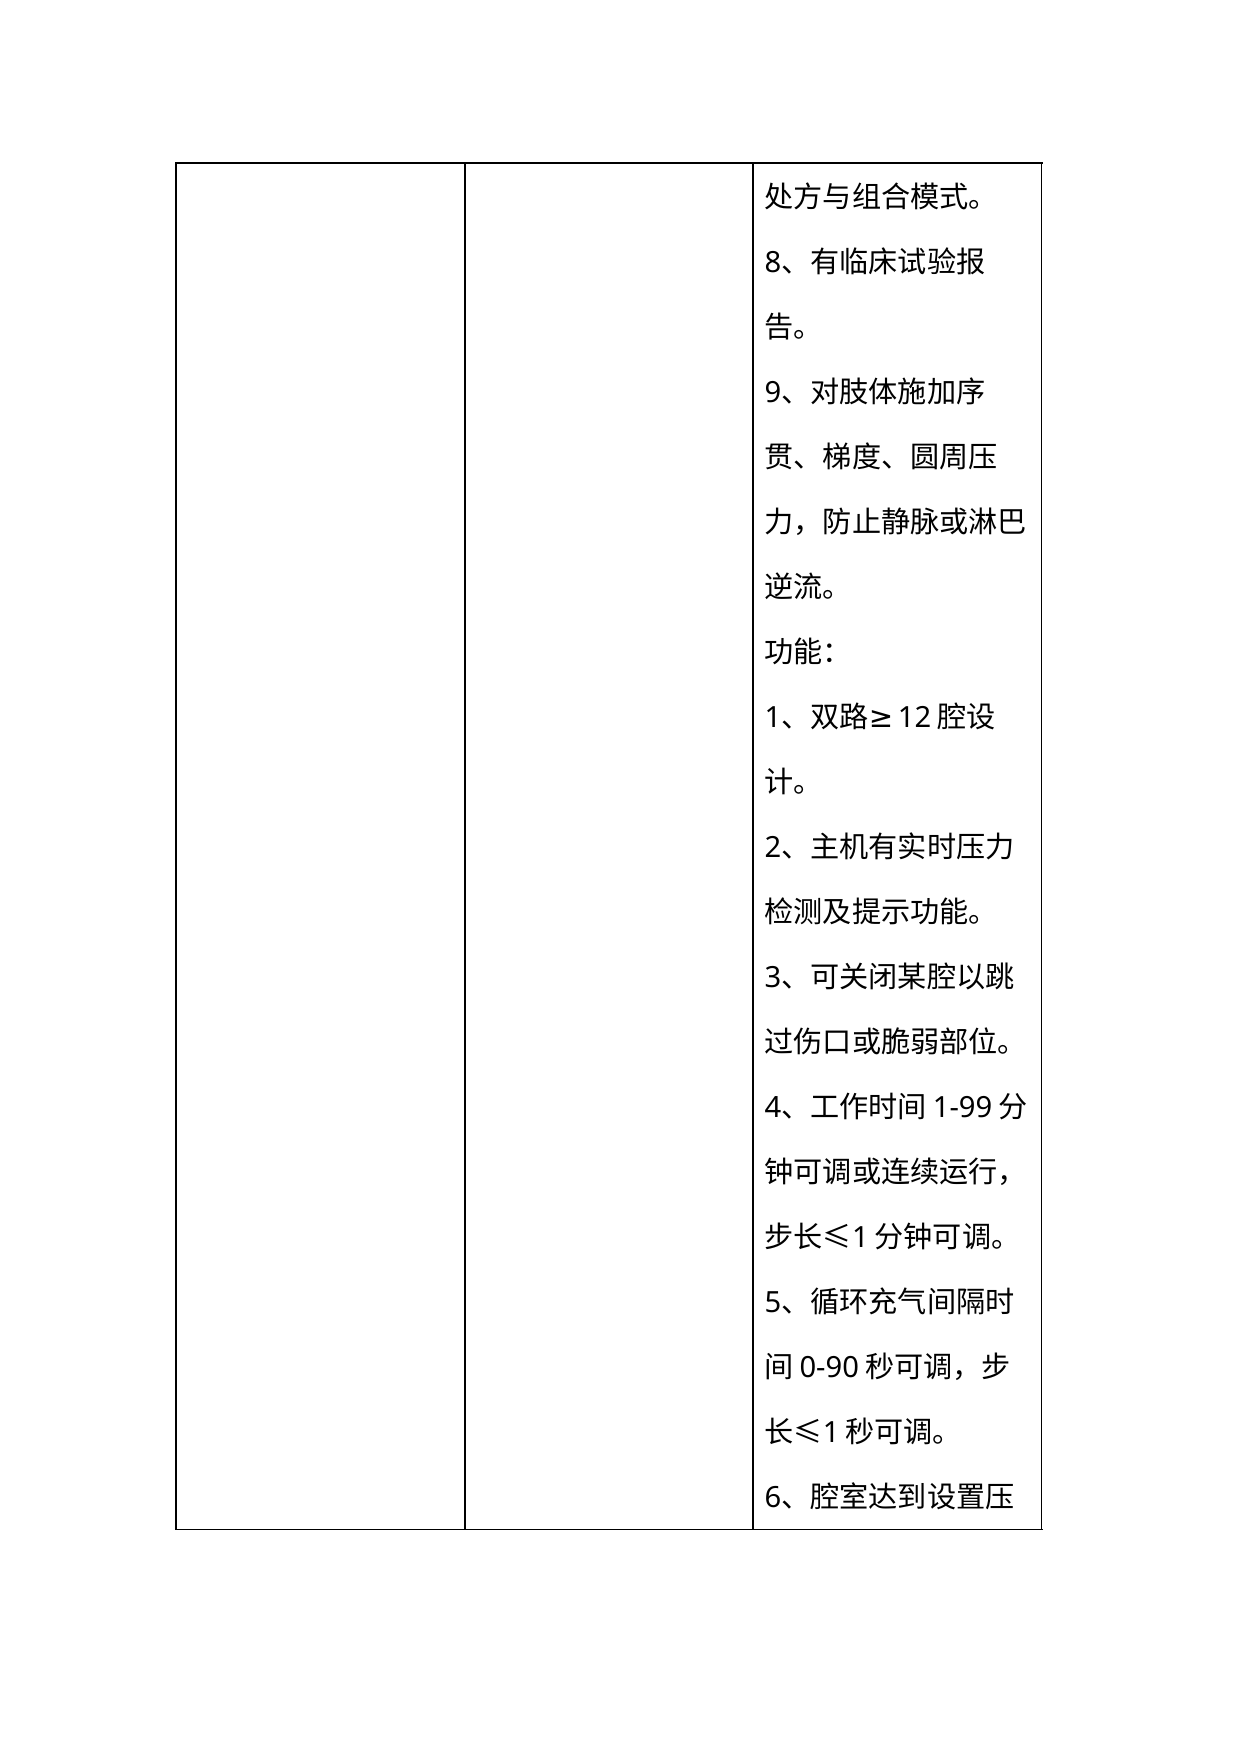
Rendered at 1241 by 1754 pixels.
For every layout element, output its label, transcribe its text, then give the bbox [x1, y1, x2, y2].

table_cell 1 [177, 164, 464, 1528]
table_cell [754, 164, 1041, 1528]
table_cell [466, 164, 752, 1528]
